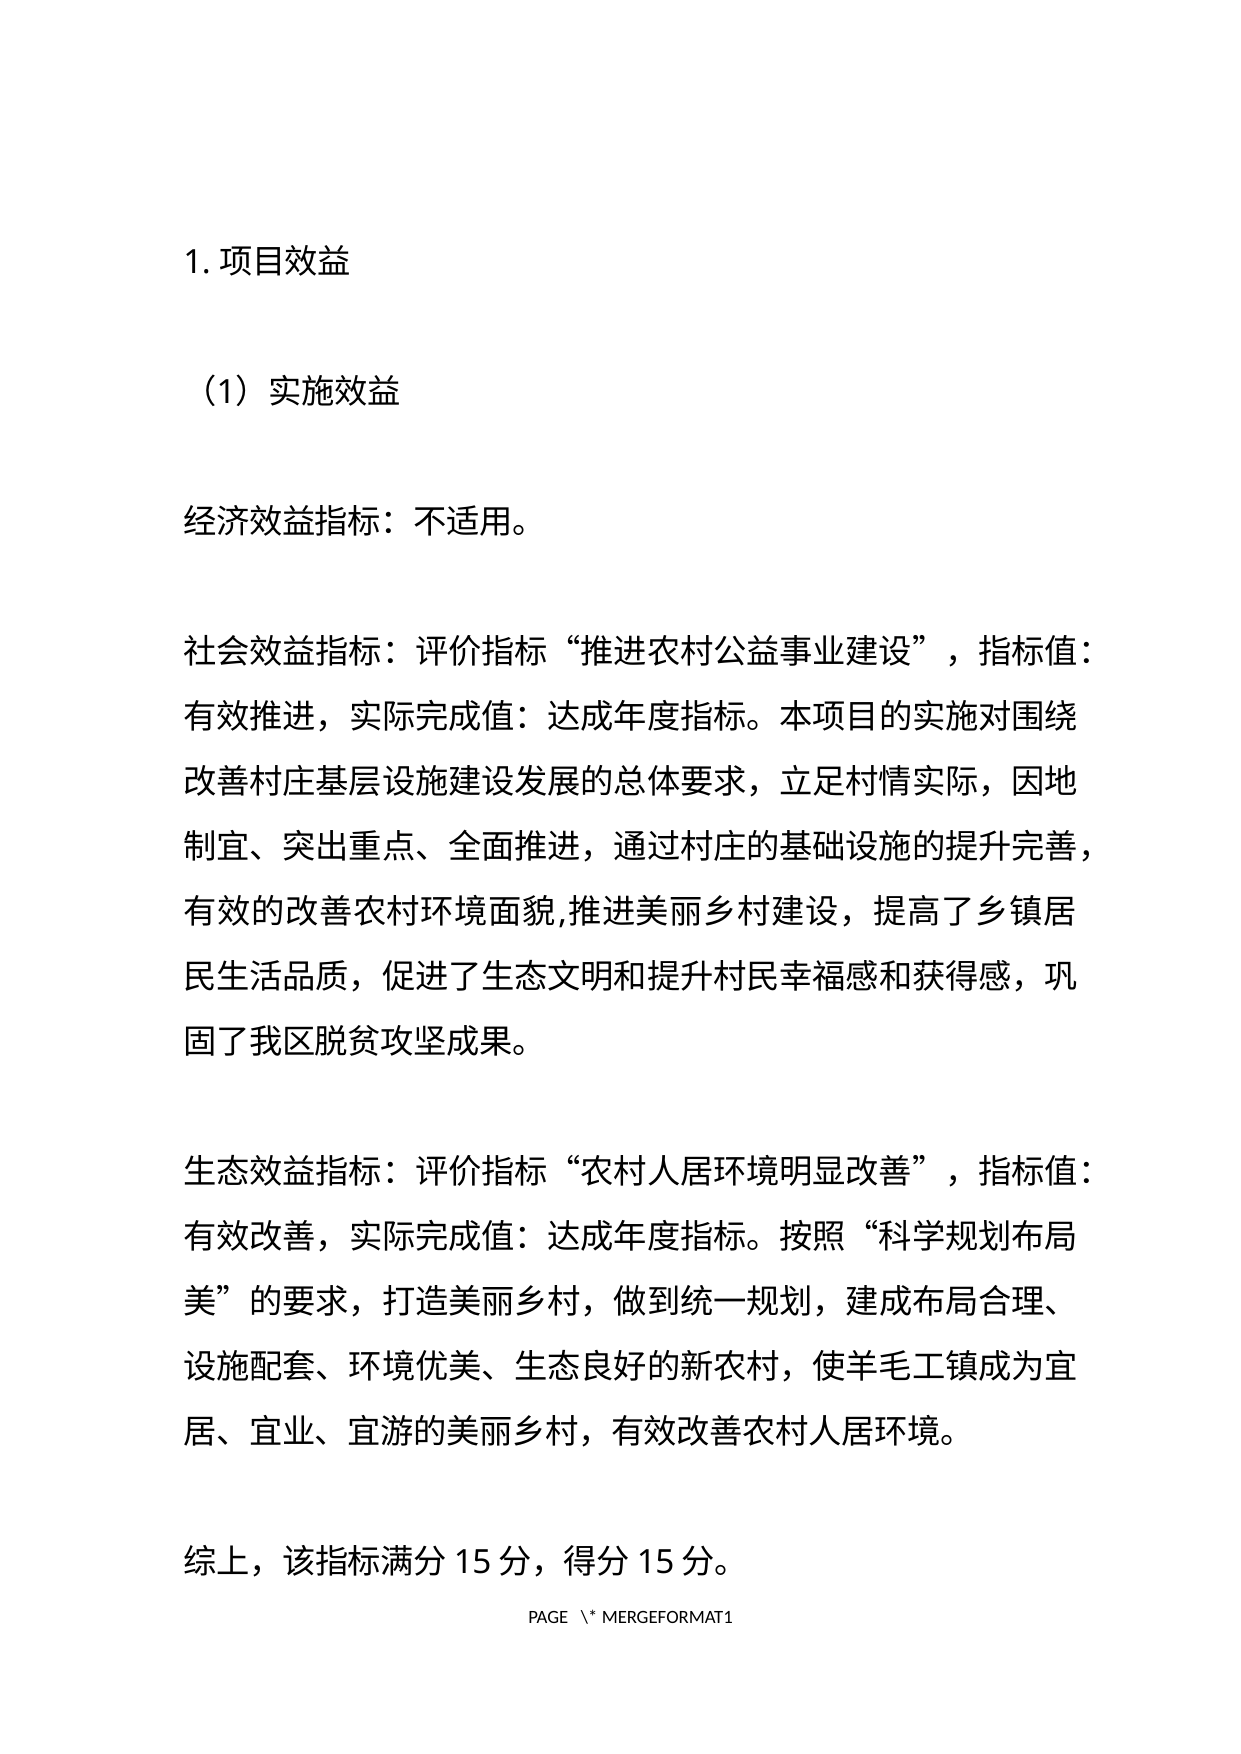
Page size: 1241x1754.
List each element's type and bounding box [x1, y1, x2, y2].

text [183, 162, 1078, 1592]
